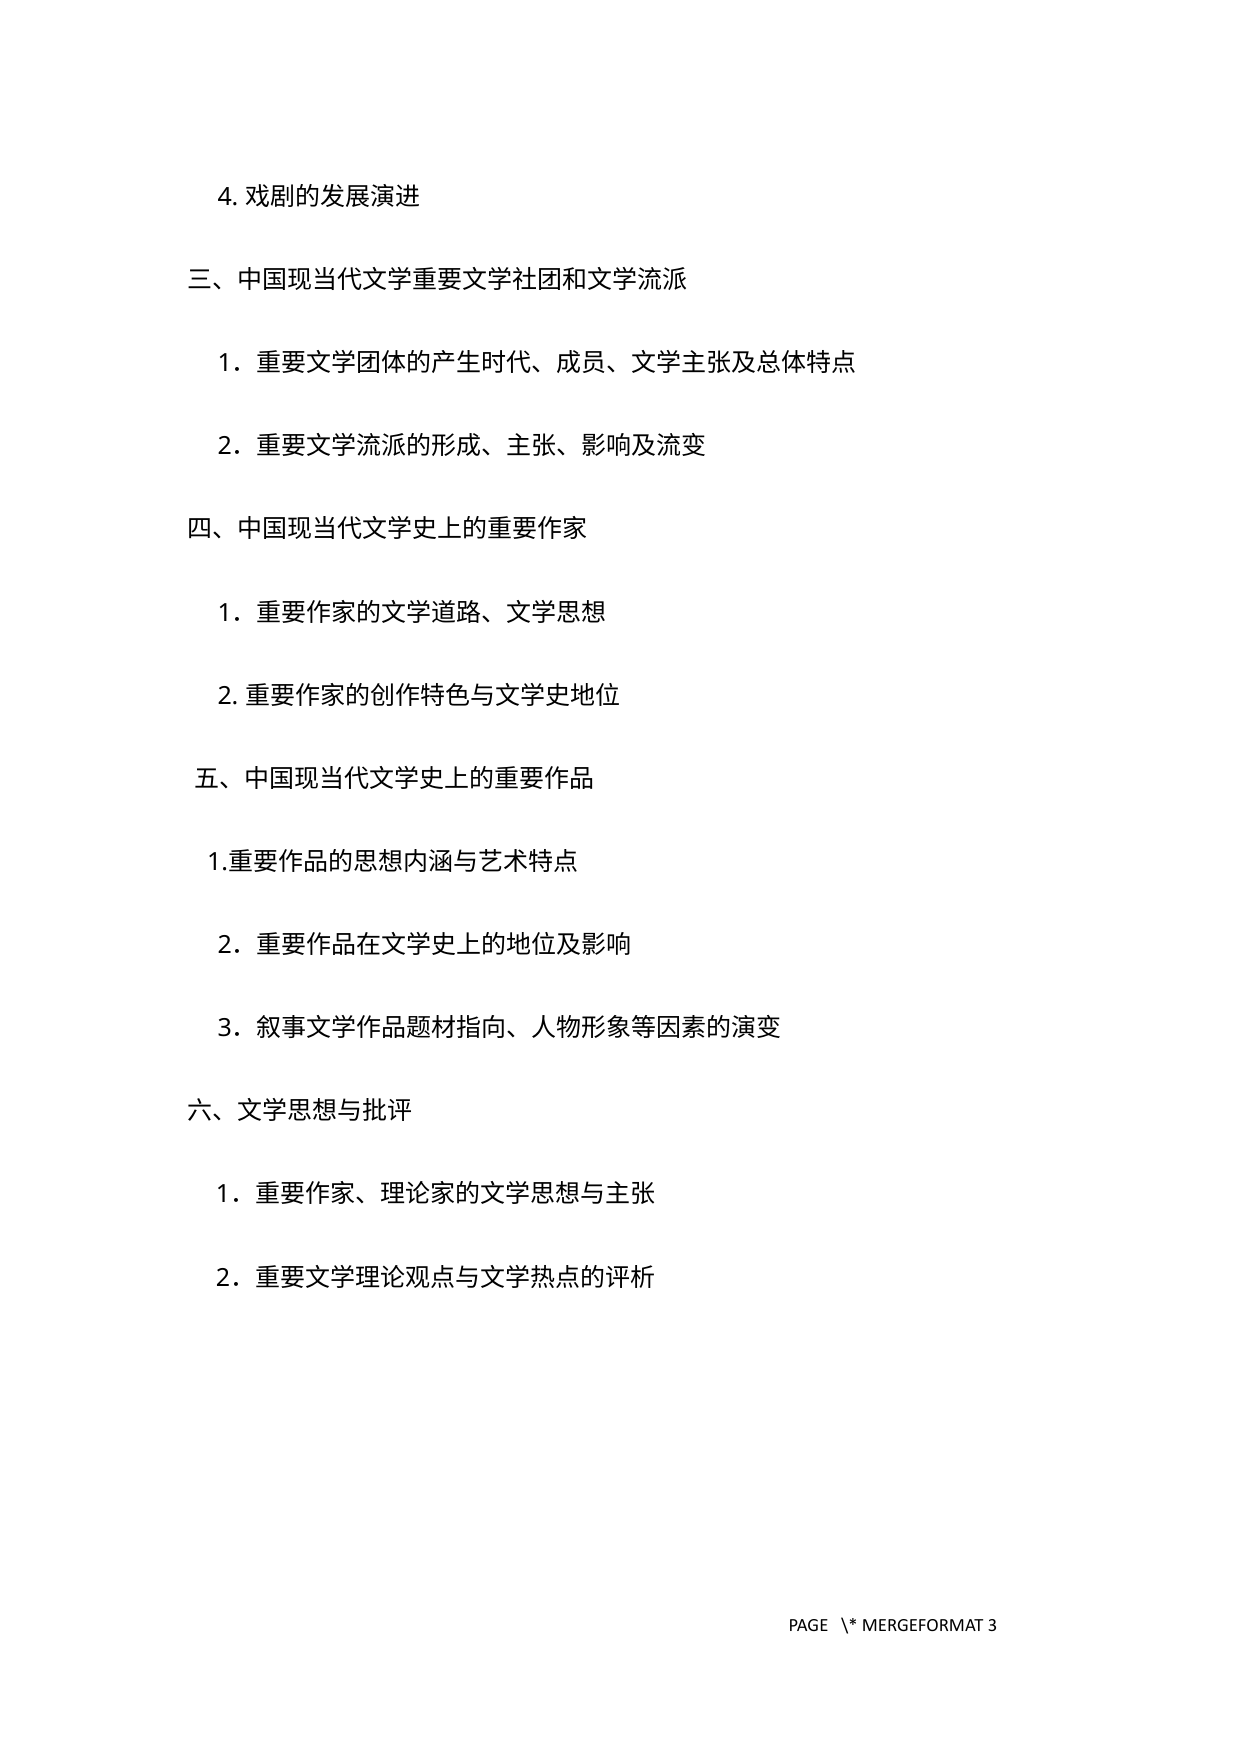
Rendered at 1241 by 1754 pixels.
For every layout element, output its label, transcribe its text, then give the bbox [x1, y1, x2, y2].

text 1．重要文学团体的产生时代、成员、文学主张及总体特点 [187, 328, 1053, 393]
text 1．重要作家的文学道路、文学思想 [187, 578, 1053, 643]
text 1.重要作品的思想内涵与艺术特点 [187, 827, 1053, 892]
text 三、中国现当代文学重要文学社团和文学流派 [187, 245, 1053, 310]
text 3．叙事文学作品题材指向、人物形象等因素的演变 [187, 993, 1053, 1058]
text 五、中国现当代文学史上的重要作品 [187, 744, 1053, 809]
text 2．重要文学流派的形成、主张、影响及流变 [187, 411, 1053, 476]
text 2．重要作品在文学史上的地位及影响 [187, 910, 1053, 975]
text 四、中国现当代文学史上的重要作家 [187, 494, 1053, 559]
text 4. 戏剧的发展演进 [187, 162, 1053, 227]
text 1．重要作家、理论家的文学思想与主张 [187, 1159, 1053, 1224]
text 六、文学思想与批评 [187, 1076, 1053, 1141]
text 2．重要文学理论观点与文学热点的评析 [187, 1243, 1053, 1308]
text 2. 重要作家的创作特色与文学史地位 [187, 661, 1053, 726]
